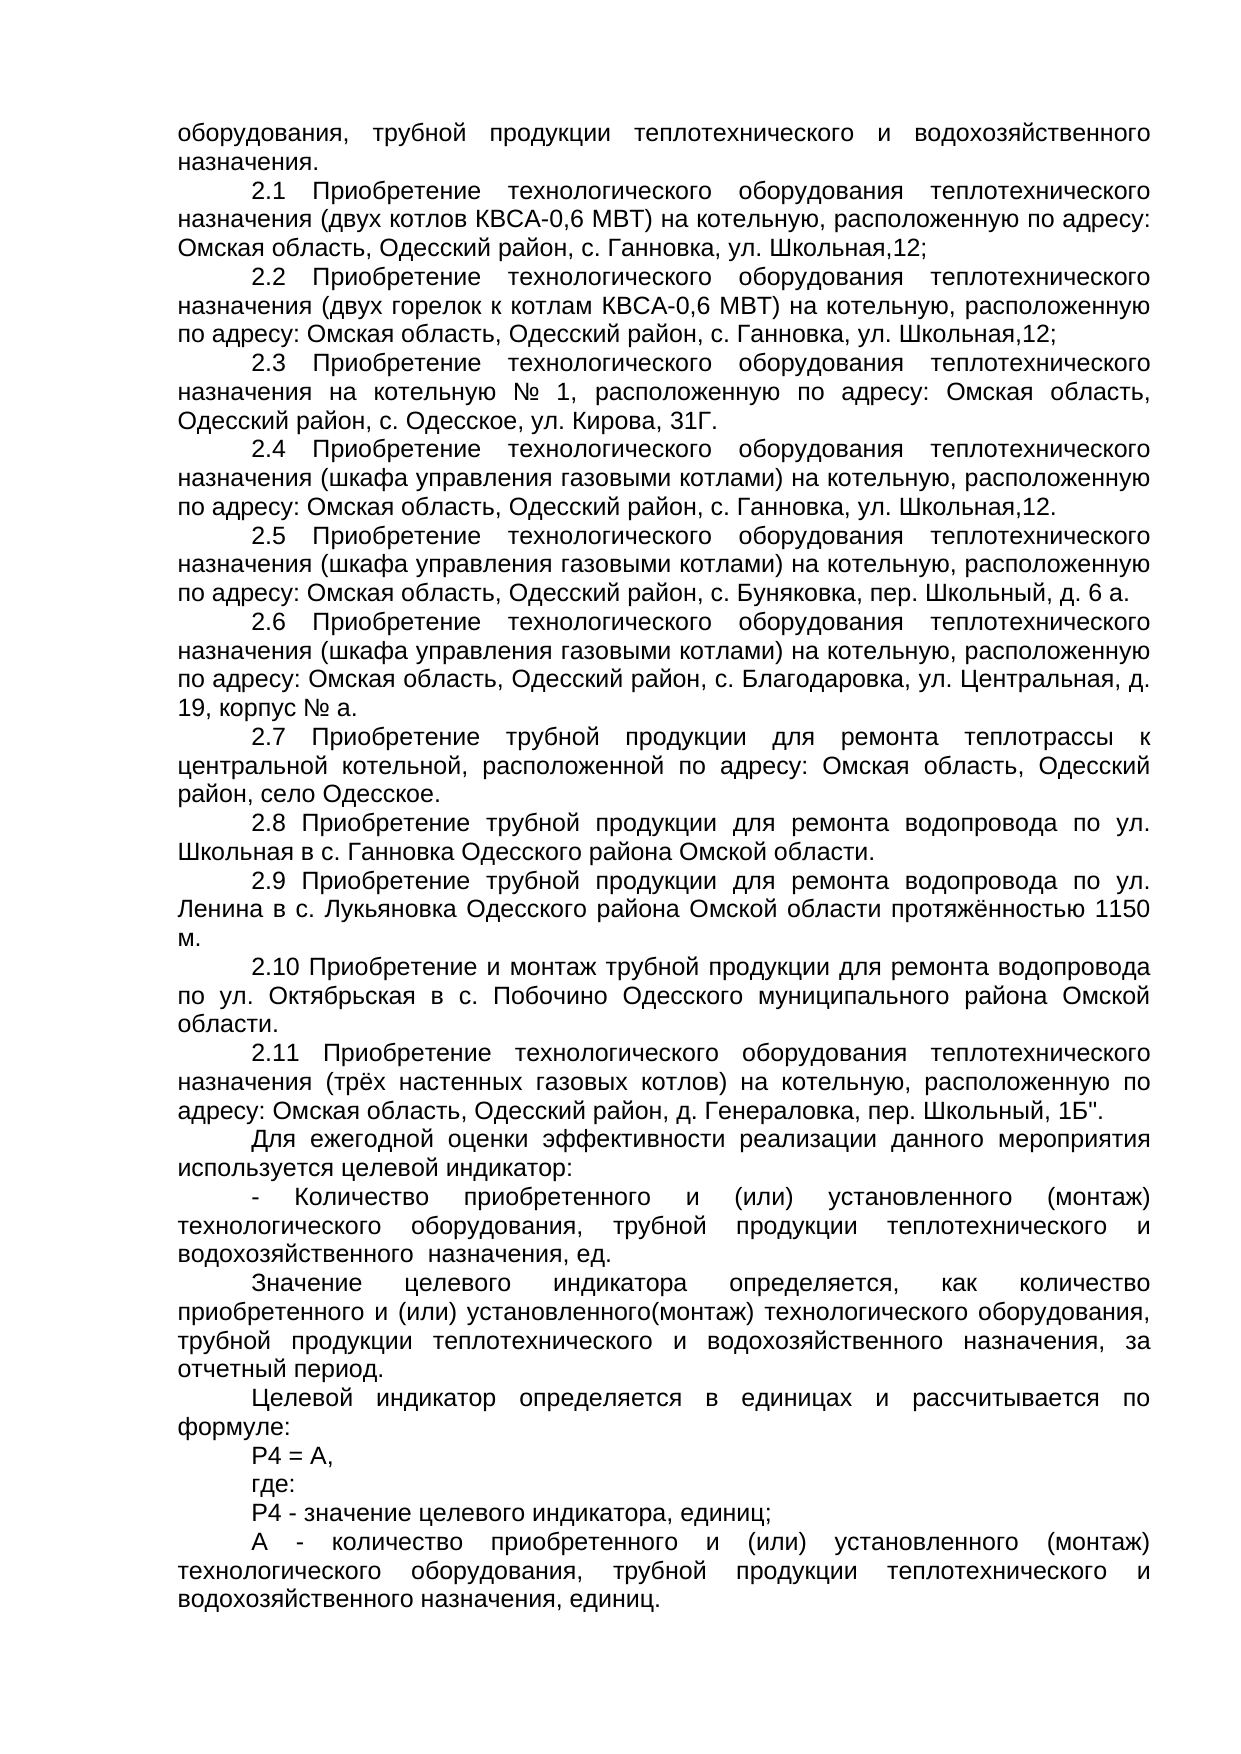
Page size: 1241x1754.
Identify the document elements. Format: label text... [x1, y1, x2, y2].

text А - количество приобретенного и (или) установленного (монтаж) технологического оборудования, трубной продукции теплотехнического и водохозяйственного назначения, единиц. [177, 1527, 1152, 1613]
text 2.5 Приобретение технологического оборудования теплотехнического назначения (шкафа управления газовыми котлами) на котельную, расположенную по адресу: Омская область, Одесский район, с. Буняковка, пер. Школьный, д. 6 а. [177, 521, 1152, 607]
text - Количество приобретенного и (или) установленного (монтаж) технологического оборудования, трубной продукции теплотехнического и водохозяйственного назначения, ед. [177, 1182, 1152, 1268]
text 2.1 Приобретение технологического оборудования теплотехнического назначения (двух котлов КВСА-0,6 МВТ) на котельную, расположенную по адресу: Омская область, Одесский район, с. Ганновка, ул. Школьная,12; [177, 176, 1152, 262]
text 2.2 Приобретение технологического оборудования теплотехнического назначения (двух горелок к котлам КВСА-0,6 МВТ) на котельную, расположенную по адресу: Омская область, Одесский район, с. Ганновка, ул. Школьная,12; [177, 262, 1152, 348]
text где: [177, 1469, 1152, 1498]
text 2.4 Приобретение технологического оборудования теплотехнического назначения (шкафа управления газовыми котлами) на котельную, расположенную по адресу: Омская область, Одесский район, с. Ганновка, ул. Школьная,12. [177, 434, 1152, 521]
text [177, 118, 1152, 176]
text 2.8 Приобретение трубной продукции для ремонта водопровода по ул. Школьная в с. Ганновка Одесского района Омской области. [177, 808, 1152, 866]
text Целевой индикатор определяется в единицах и рассчитывается по формуле: [177, 1383, 1152, 1441]
text Р4 = А, [177, 1441, 1152, 1469]
text 2.7 Приобретение трубной продукции для ремонта теплотрассы к центральной котельной, расположенной по адресу: Омская область, Одесский район, село Одесское. [177, 722, 1152, 808]
text 2.6 Приобретение технологического оборудования теплотехнического назначения (шкафа управления газовыми котлами) на котельную, расположенную по адресу: Омская область, Одесский район, с. Благодаровка, ул. Центральная, д. 19, корпус № а. [177, 607, 1152, 722]
text 2.9 Приобретение трубной продукции для ремонта водопровода по ул. Ленина в с. Лукьяновка Одесского района Омской области протяжённостью 1150 м. [177, 866, 1152, 952]
text Значение целевого индикатора определяется, как количество приобретенного и (или) установленного(монтаж) технологического оборудования, трубной продукции теплотехнического и водохозяйственного назначения, за отчетный период. [177, 1268, 1152, 1383]
text 2.11 Приобретение технологического оборудования теплотехнического назначения (трёх настенных газовых котлов) на котельную, расположенную по адресу: Омская область, Одесский район, д. Генераловка, пер. Школьный, 1Б". [177, 1038, 1152, 1124]
text Для ежегодной оценки эффективности реализации данного мероприятия используется целевой индикатор: [177, 1124, 1152, 1182]
text Р4 - значение целевого индикатора, единиц; [177, 1498, 1152, 1527]
text 2.10 Приобретение и монтаж трубной продукции для ремонта водопровода по ул. Октябрьская в с. Побочино Одесского муниципального района Омской области. [177, 952, 1152, 1038]
text 2.3 Приобретение технологического оборудования теплотехнического назначения на котельную № 1, расположенную по адресу: Омская область, Одесский район, с. Одесское, ул. Кирова, 31Г. [177, 348, 1152, 434]
